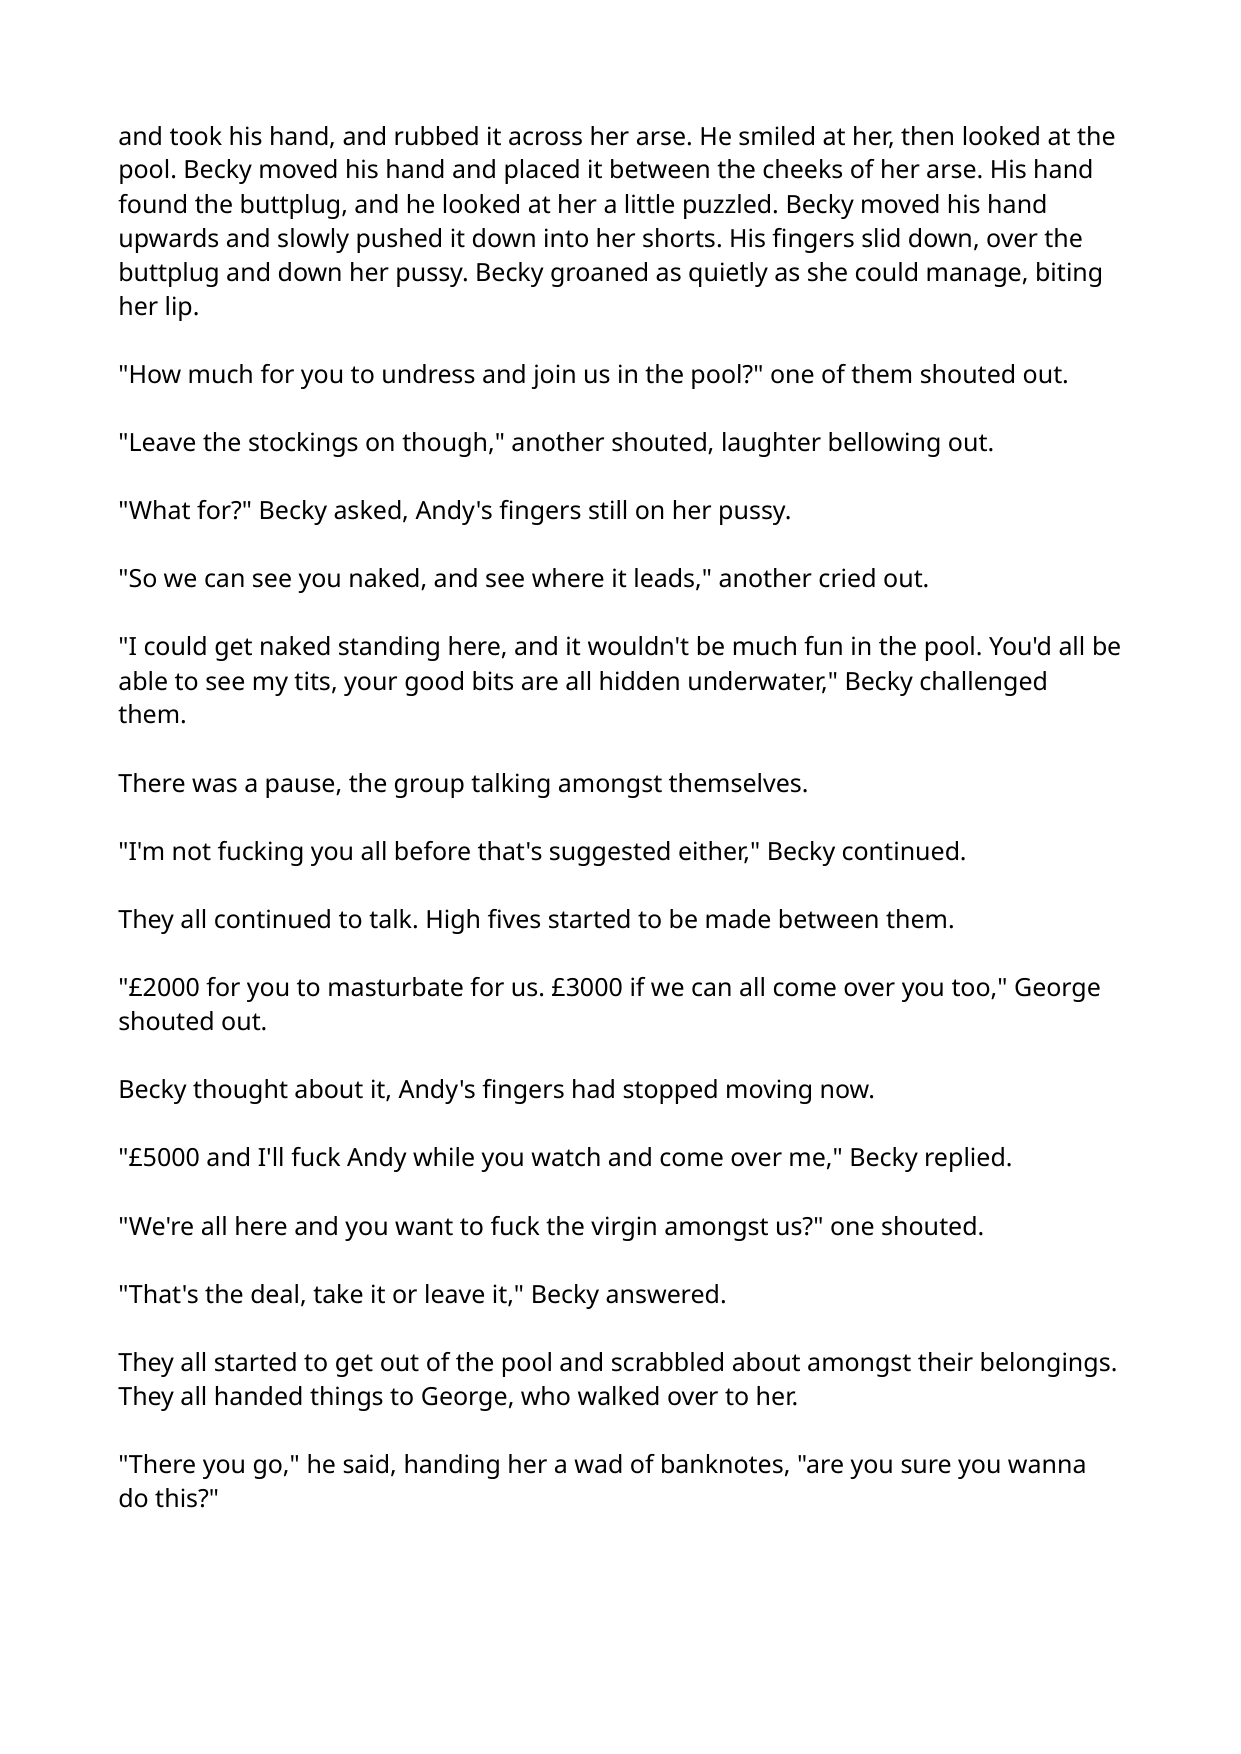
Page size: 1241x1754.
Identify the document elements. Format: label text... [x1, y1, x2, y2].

text "That's the deal, take it or leave it," Becky answered. [118, 1276, 1122, 1310]
text There was a pause, the group talking amongst themselves. [118, 765, 1122, 799]
text They all started to get out of the pool and scrabbled about amongst their belongings. They all handed things to George, who walked over to her. [118, 1344, 1122, 1412]
text "Leave the stockings on though," another shouted, laughter bellowing out. [118, 425, 1122, 459]
text "What for?" Becky asked, Andy's fingers still on her pussy. [118, 493, 1122, 527]
text "How much for you to undress and join us in the pool?" one of them shouted out. [118, 357, 1122, 391]
text "There you go," he said, handing her a wad of banknotes, "are you sure you wanna do this?" [118, 1447, 1122, 1515]
text Becky thought about it, Andy's fingers had stopped moving now. [118, 1072, 1122, 1106]
text "So we can see you naked, and see where it leads," another cried out. [118, 561, 1122, 595]
text They all continued to talk. High fives started to be made between them. [118, 902, 1122, 936]
text "We're all here and you want to fuck the virgin amongst us?" one shouted. [118, 1208, 1122, 1242]
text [118, 118, 1122, 322]
text "I'm not fucking you all before that's suggested either," Becky continued. [118, 833, 1122, 867]
text "I could get naked standing here, and it wouldn't be much fun in the pool. You'd all be able to see my tits, your good bits are all hidden underwater," Becky challenged them. [118, 629, 1122, 731]
text "£5000 and I'll fuck Andy while you watch and come over me," Becky replied. [118, 1140, 1122, 1174]
text "£2000 for you to masturbate for us. £3000 if we can all come over you too," George shouted out. [118, 970, 1122, 1038]
